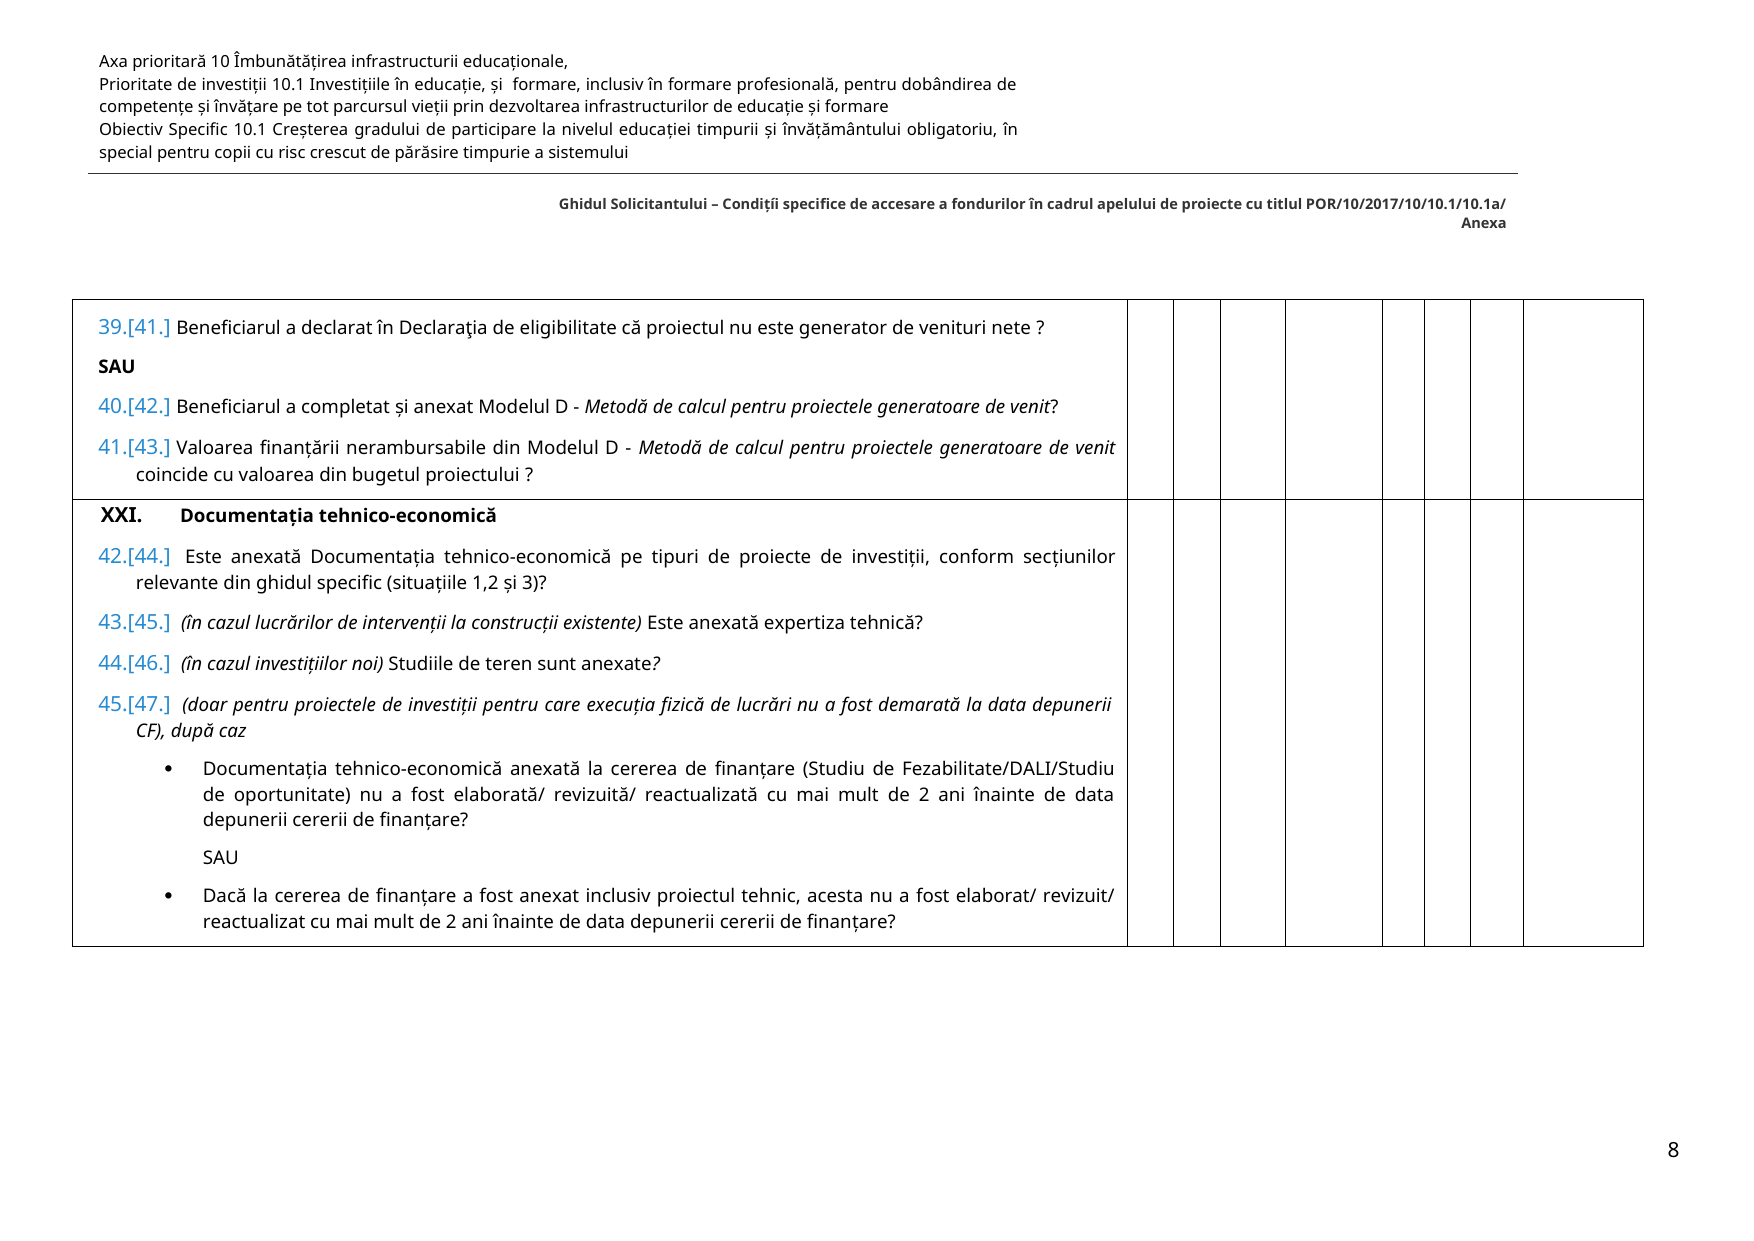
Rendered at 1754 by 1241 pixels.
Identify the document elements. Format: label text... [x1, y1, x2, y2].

table_cell [1221, 300, 1285, 499]
table_cell [1425, 500, 1470, 946]
table_cell [1383, 500, 1424, 946]
table_cell [1174, 500, 1220, 946]
table_cell [1471, 300, 1523, 499]
table_cell [1221, 500, 1285, 946]
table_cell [73, 300, 1127, 499]
table_cell [1524, 300, 1643, 499]
table_cell [1128, 500, 1173, 946]
table_cell [1286, 300, 1382, 499]
table_cell [1128, 300, 1173, 499]
table_cell [1286, 500, 1382, 946]
table_cell [1524, 500, 1643, 946]
table_cell [1174, 300, 1220, 499]
table_cell Documentaţia tehnico-economică Este anexată Documentaţia tehnico-economică pe tipuri de proiecte de investiții, conform secţiunilor relevante din ghidul specific (situaţiile 1,2 și 3)? (în cazul lucrărilor de intervenții la construcții existente) Este anexată expertiza tehnică? (în cazul investiţiilor noi) Studiile de teren sunt anexate? (doar pentru proiectele de investiții pentru care execuția fizică de lucrări nu a fost demarată la data depunerii CF), după caz Documentaţia tehnico-economică anexată la cererea de finanțare (Studiu de Fezabilitate/DALI/Studiu de oportunitate) nu a fost elaborată/ revizuită/ reactualizată cu mai mult de 2 ani înainte de data depunerii cererii de finanţare? SAU Dacă la cererea de finanțare a fost anexat inclusiv proiectul tehnic, acesta nu a fost elaborat/ revizuit/ reactualizat cu mai mult de 2 ani înainte de data depunerii cererii de finanţare? [73, 500, 1127, 946]
table_cell [1383, 300, 1424, 499]
table_cell [1425, 300, 1470, 499]
table_cell [1471, 500, 1523, 946]
